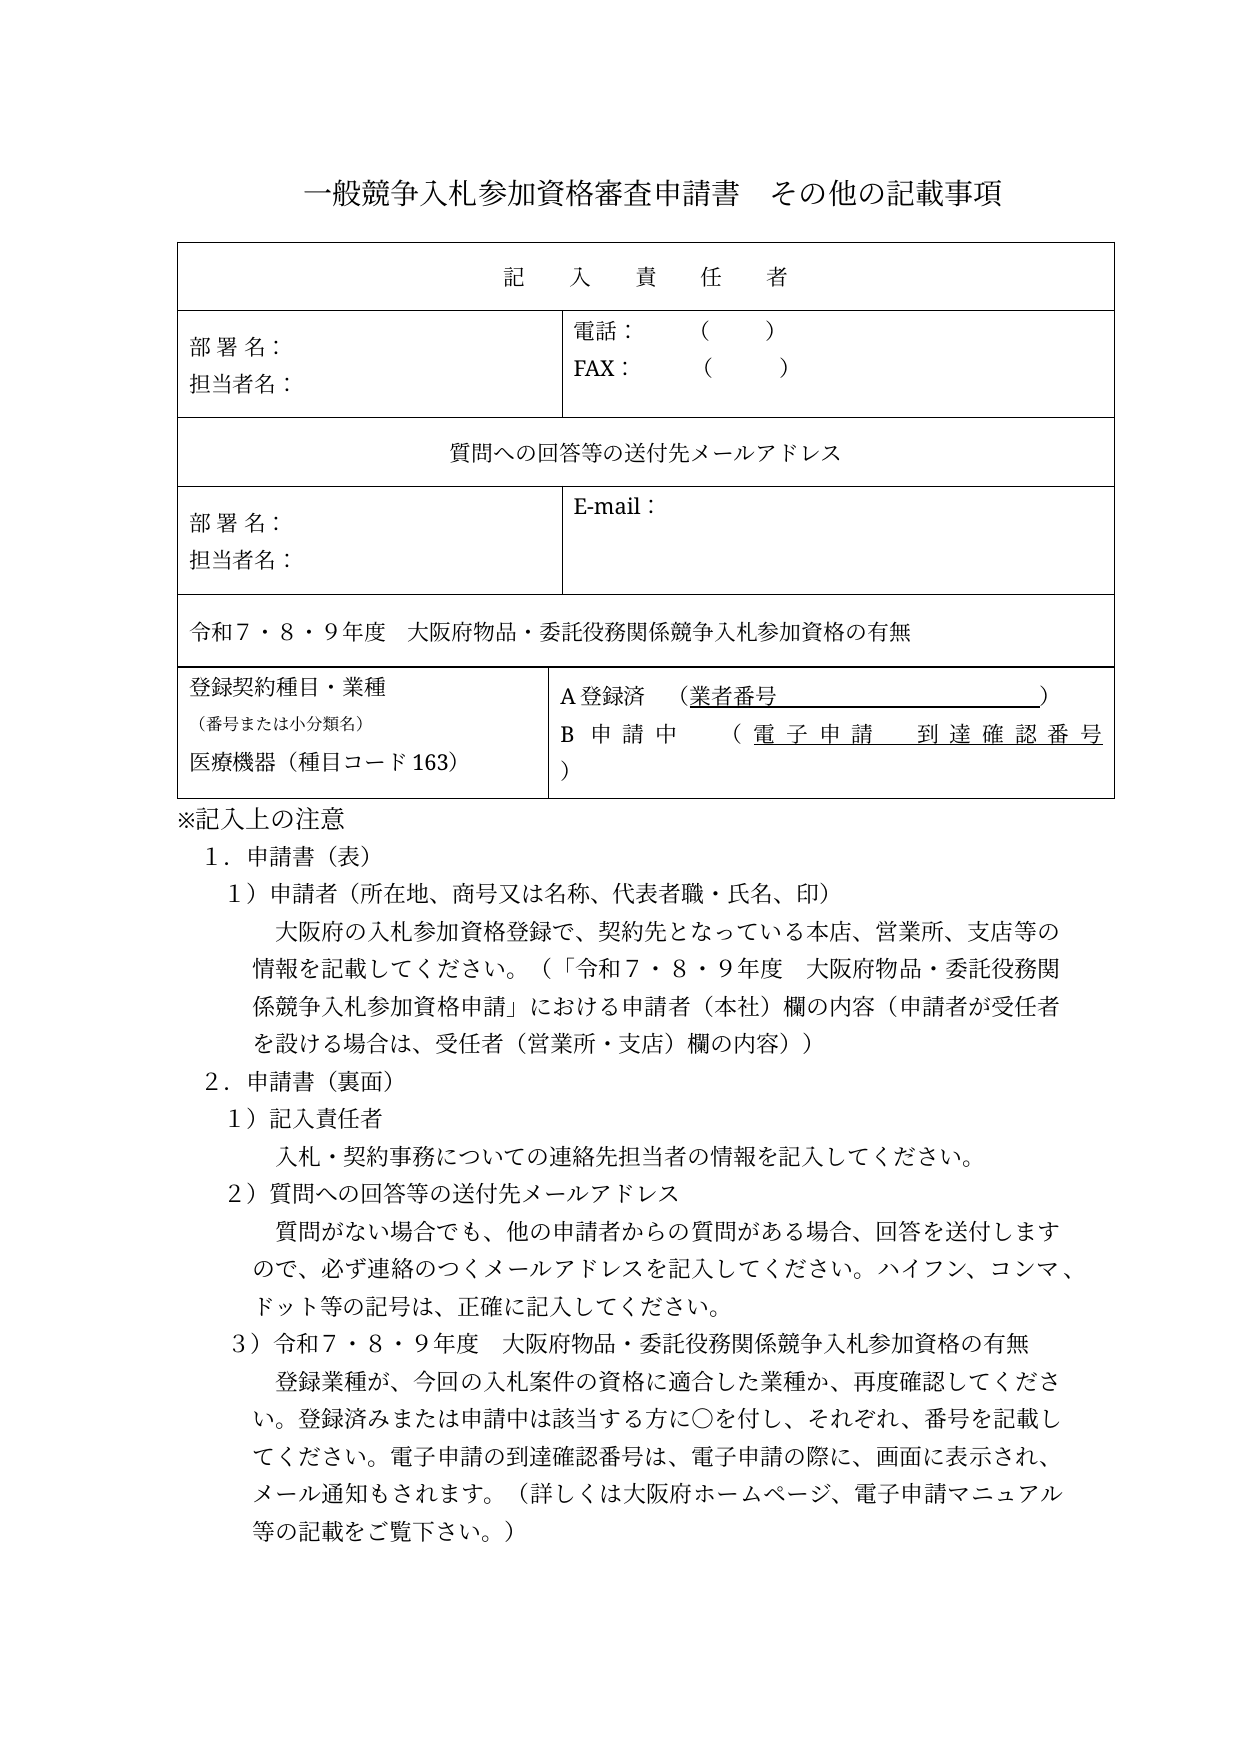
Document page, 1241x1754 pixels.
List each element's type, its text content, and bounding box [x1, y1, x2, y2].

text 大阪府の入札参加資格登録で、契約先となっている本店、営業所、支店等の情報を記載してください。（「令和７・８・９年度 大阪府物品・委託役務関係競争入札参加資格申請」における申請者（本社）欄の内容（申請者が受任者を設ける場合は、受任者（営業所・支店）欄の内容）） [252, 911, 1063, 1061]
table_cell E-mail： [563, 487, 1114, 594]
text ２）質問への回答等の送付先メールアドレス [177, 1174, 1063, 1211]
text 一般競争入札参加資格審査申請書 その他の記載事項 [243, 154, 1063, 229]
text 質問がない場合でも、他の申請者からの質問がある場合、回答を送付しますので、必ず連絡のつくメールアドレスを記入してください。ハイフン、コンマ、ドット等の記号は、正確に記入してください。 [252, 1211, 1063, 1324]
table_cell 部 署 名： 担当者名： [178, 311, 562, 417]
text 入札・契約事務についての連絡先担当者の情報を記入してください。 [252, 1136, 1063, 1174]
text １．申請書（表） [177, 836, 1063, 874]
table_header 記 入 責 任 者 [178, 243, 1114, 310]
table_cell 質問への回答等の送付先メールアドレス [178, 418, 1114, 486]
table_cell 令和７・８・９年度 大阪府物品・委託役務関係競争入札参加資格の有無 [178, 595, 1114, 666]
table_cell 部 署 名： 担当者名： [178, 487, 562, 594]
table_cell A登録済 （業者番号 ） B申請中 （電子申請 到達確認番号 ） [549, 668, 1114, 798]
text 登録業種が、今回の入札案件の資格に適合した業種か、再度確認してください。登録済みまたは申請中は該当する方に○を付し、それぞれ、番号を記載してください。電子申請の到達確認番号は、電子申請の際に、画面に表示され、メール通知もされます。（詳しくは大阪府ホームページ、電子申請マニュアル等の記載をご覧下さい。） [252, 1361, 1063, 1549]
text ※記入上の注意 [177, 799, 1063, 836]
table_cell 登録契約種目・業種 （番号または小分類名） 医療機器（種目コード163） [178, 668, 548, 798]
text １）申請者（所在地、商号又は名称、代表者職・氏名、印） [177, 874, 1063, 911]
text ２．申請書（裏面） [177, 1061, 1063, 1099]
table_cell 電話： （ ） FAX： （ ） [563, 311, 1114, 417]
text １）記入責任者 [177, 1099, 1063, 1136]
text ３）令和７・８・９年度 大阪府物品・委託役務関係競争入札参加資格の有無 [227, 1324, 1063, 1361]
